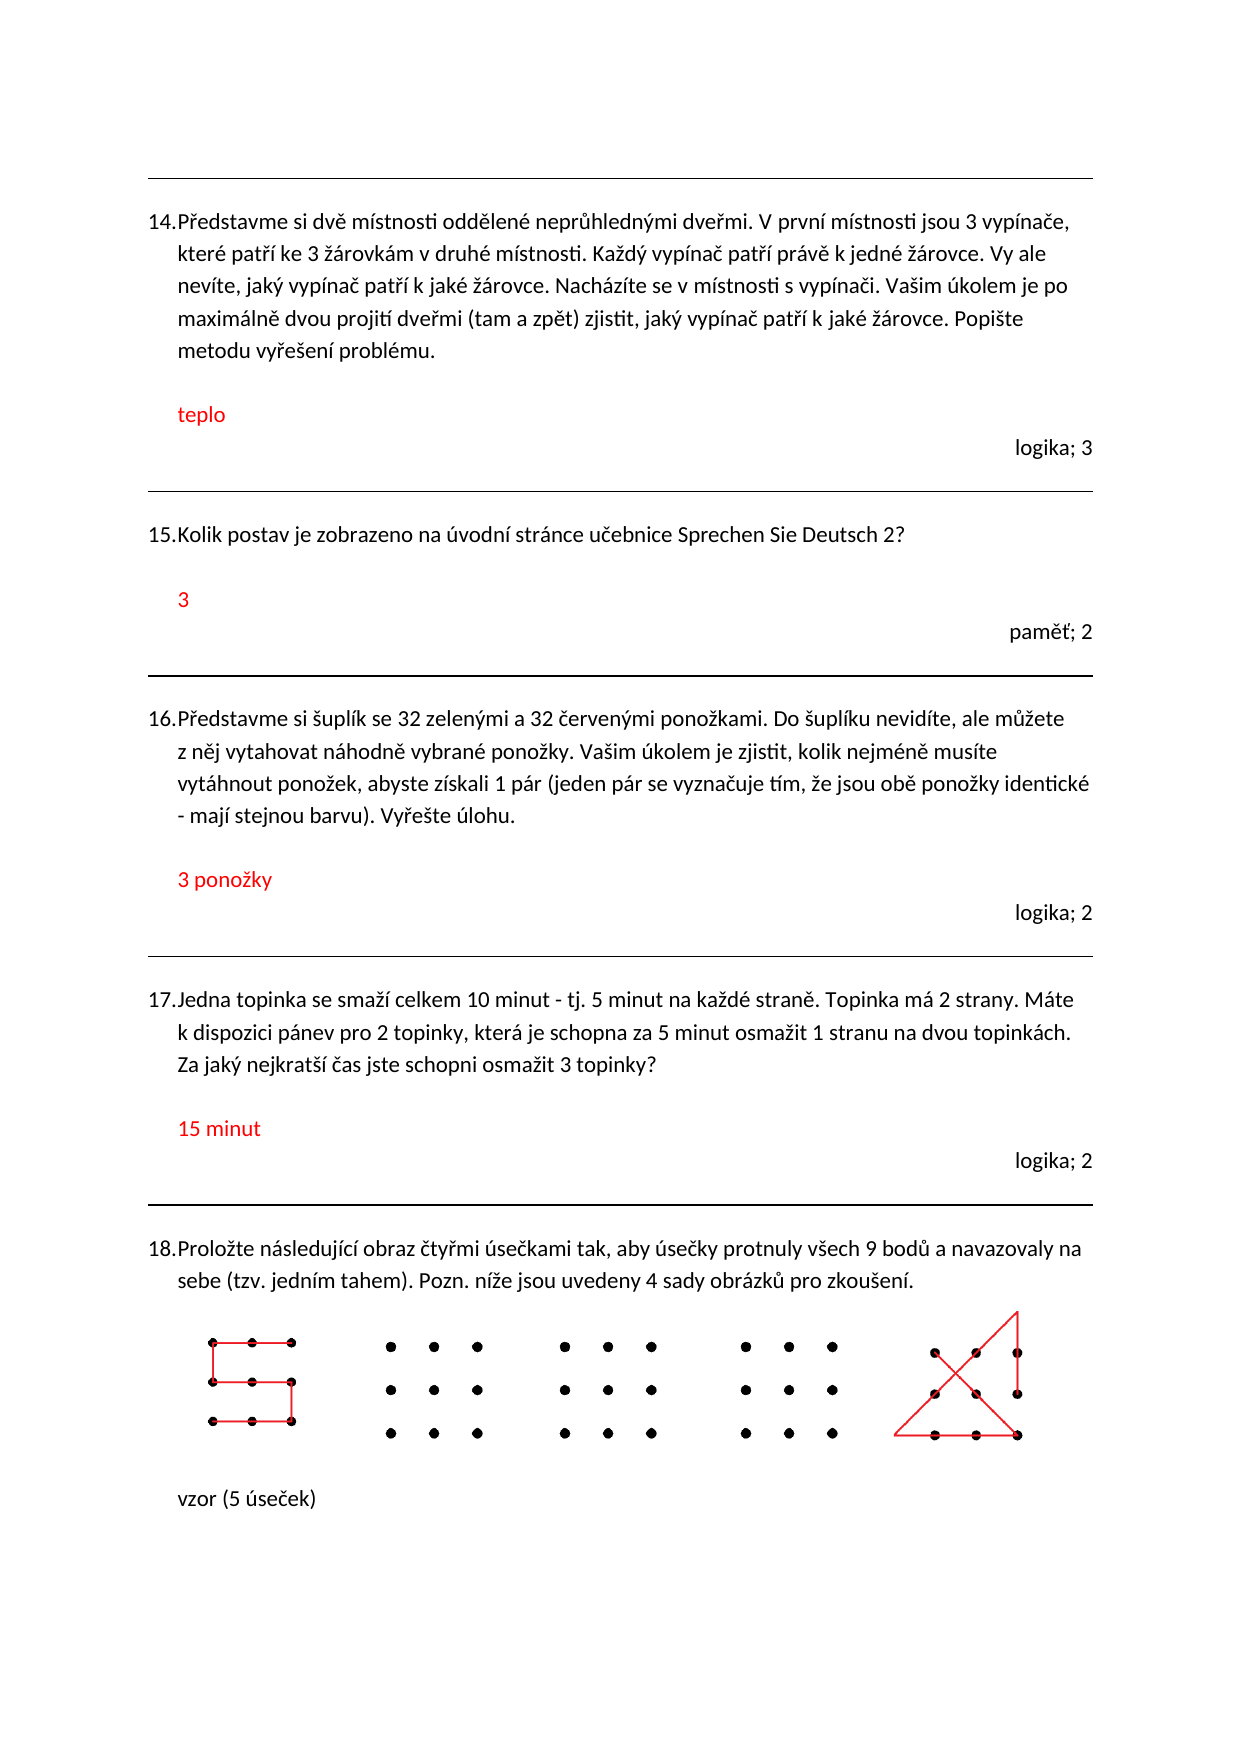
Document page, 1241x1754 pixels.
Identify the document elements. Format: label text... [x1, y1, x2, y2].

list Kolik postav je zobrazeno na úvodní stránce učebnice Sprechen Sie Deutsch 2? [148, 520, 1093, 548]
text logika; 2 [148, 898, 1093, 926]
picture [702, 1303, 875, 1476]
list Jedna topinka se smaží celkem 10 minut - tj. 5 minut na každé straně. Topinka má 2 strany. Máte k dispozici pánev pro 2 topinky, která je schopna za 5 minut osmažit 1 stranu na dvou topinkách. Za jaký nejkratší čas jste schopni osmažit 3 topinky? [148, 985, 1093, 1078]
text logika; 3 [148, 433, 1093, 461]
list Představme si šuplík se 32 zelenými a 32 červenými ponožkami. Do šuplíku nevidíte, ale můžete z něj vytahovat náhodně vybrané ponožky. Vašim úkolem je zjistit, kolik nejméně musíte vytáhnout ponožek, abyste získali 1 pár (jeden pár se vyznačuje tím, že jsou obě ponožky identické - mají stejnou barvu). Vyřešte úlohu. [148, 704, 1093, 829]
text paměť; 2 [148, 617, 1093, 645]
list teplo [177, 400, 1093, 428]
list Proložte následující obraz čtyřmi úsečkami tak, aby úsečky protnuly všech 9 bodů a navazovaly na sebe (tzv. jedním tahem). Pozn. níže jsou uvedeny 4 sady obrázků pro zkoušení. [148, 1234, 1093, 1294]
list 3 ponožky [177, 866, 1093, 893]
picture [521, 1303, 693, 1476]
list Představme si dvě místnosti oddělené neprůhlednými dveřmi. V první místnosti jsou 3 vypínače, které patří ke 3 žárovkám v druhé místnosti. Každý vypínač patří právě k jedné žárovce. Vy ale nevíte, jaký vypínač patří k jaké žárovce. Nacházíte se v místnosti s vypínači. Vašim úkolem je po maximálně dvou projití dveřmi (tam a zpět) zjistit, jaký vypínač patří k jaké žárovce. Popište metodu vyřešení problému. [148, 207, 1093, 364]
list 3 [177, 585, 1093, 613]
list 15 minut [177, 1114, 1093, 1142]
picture [173, 1303, 330, 1460]
text logika; 2 [148, 1146, 1093, 1174]
picture [893, 1311, 1058, 1476]
picture [347, 1303, 520, 1476]
